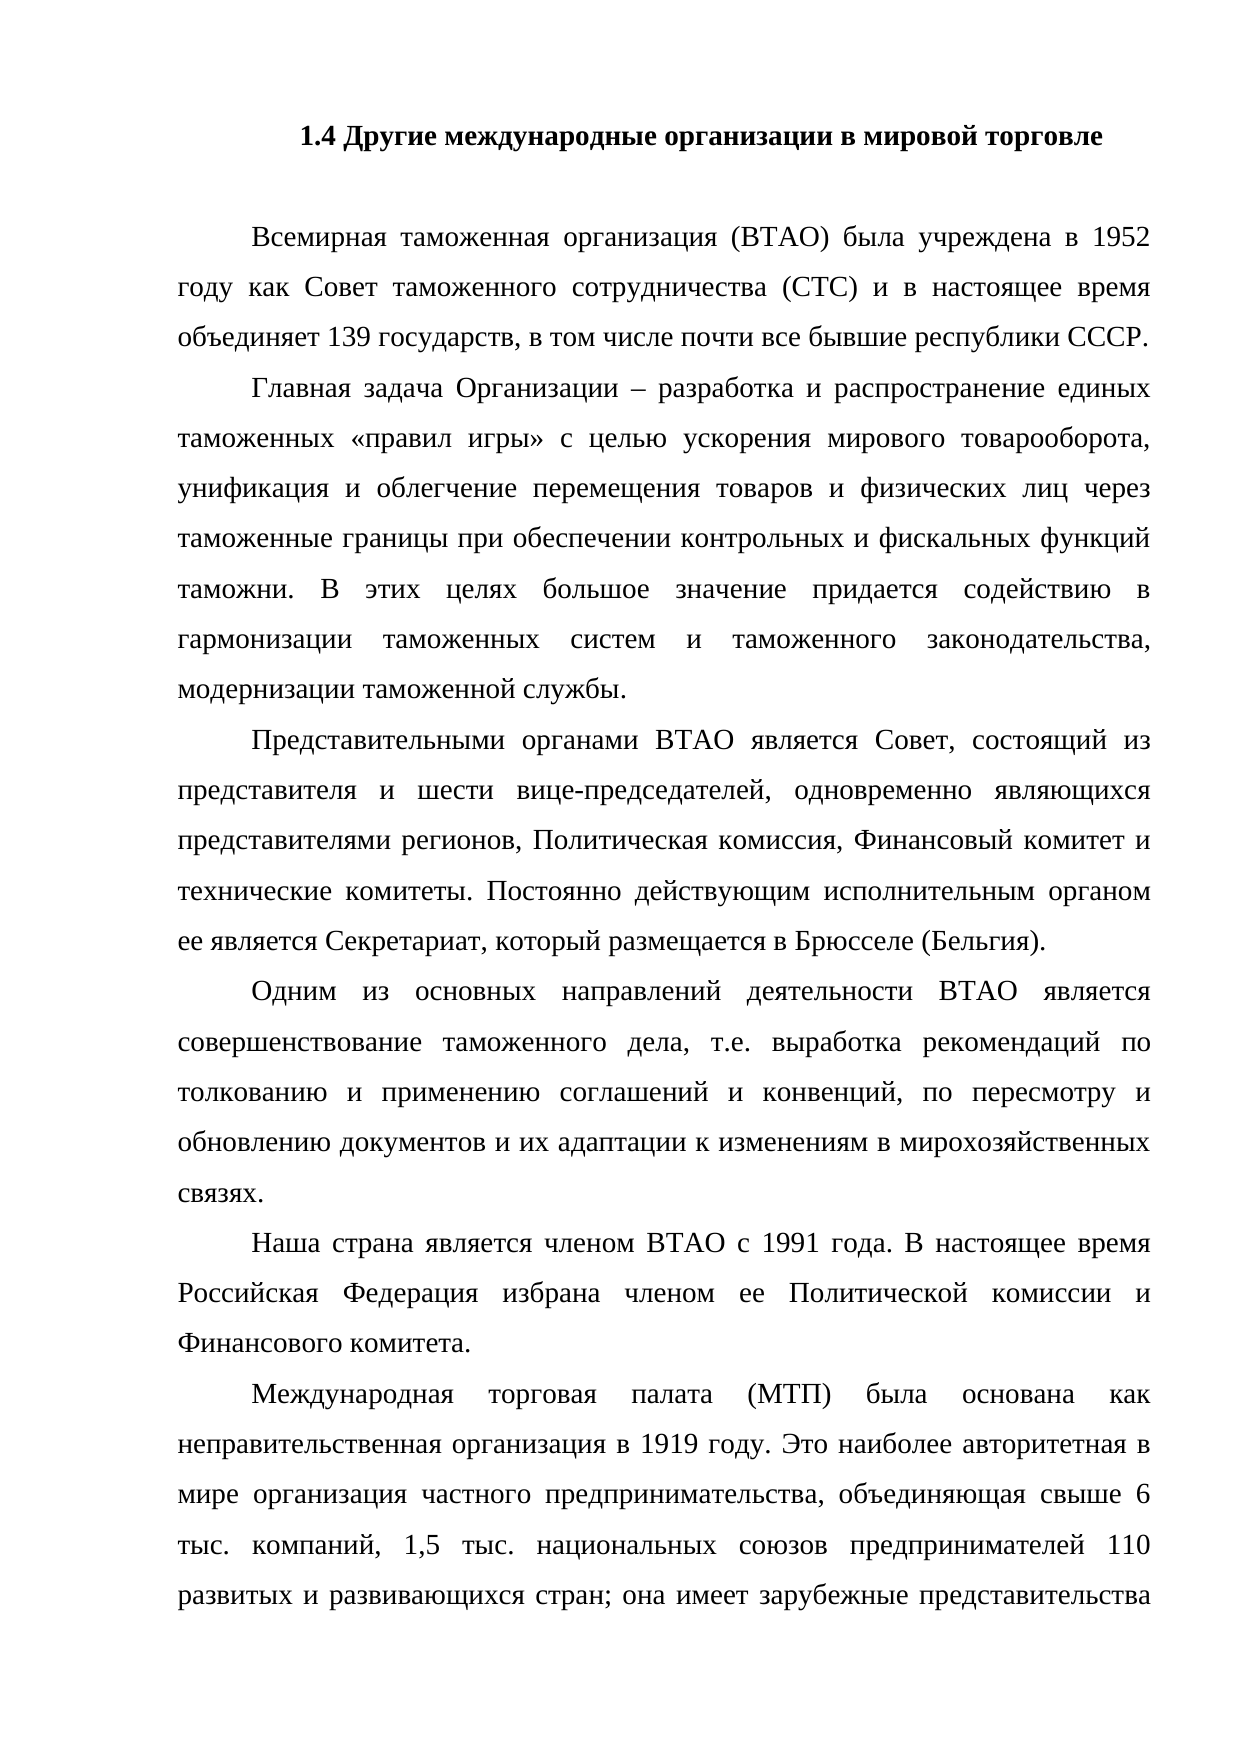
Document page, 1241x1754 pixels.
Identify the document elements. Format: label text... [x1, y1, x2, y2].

text Главная задача Организации – разработка и распространение единых таможенных «правил игры» с целью ускорения мирового товарооборота, унификация и облегчение перемещения товаров и физических лиц через таможенные границы при обеспечении контрольных и фискальных функций таможни. В этих целях большое значение придается содействию в гармонизации таможенных систем и таможенного законодательства, модернизации таможенной службы. [177, 370, 1152, 705]
text 1.4 Другие международные организации в мировой торговле [177, 118, 1152, 152]
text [177, 1376, 1152, 1611]
text Одним из основных направлений деятельности ВТАО является совершенствование таможенного дела, т.е. выработка рекомендаций по толкованию и применению соглашений и конвенций, по пересмотру и обновлению документов и их адаптации к изменениям в мирохозяйственных связях. [177, 973, 1152, 1208]
text Всемирная таможенная организация (ВТАО) была учреждена в 1952 году как Совет таможенного сотрудничества (СТС) и в настоящее время объединяет 139 государств, в том числе почти все бывшие республики СССР. [177, 219, 1152, 353]
text Наша страна является членом ВТАО с 1991 года. В настоящее время Российская Федерация избрана членом ее Политической комиссии и Финансового комитета. [177, 1225, 1152, 1359]
text Представительными органами ВТАО является Совет, состоящий из представителя и шести вице-председателей, одновременно являющихся представителями регионов, Политическая комиссия, Финансовый комитет и технические комитеты. Постоянно действующим исполнительным органом ее является Секретариат, который размещается в Брюсселе (Бельгия). [177, 722, 1152, 957]
